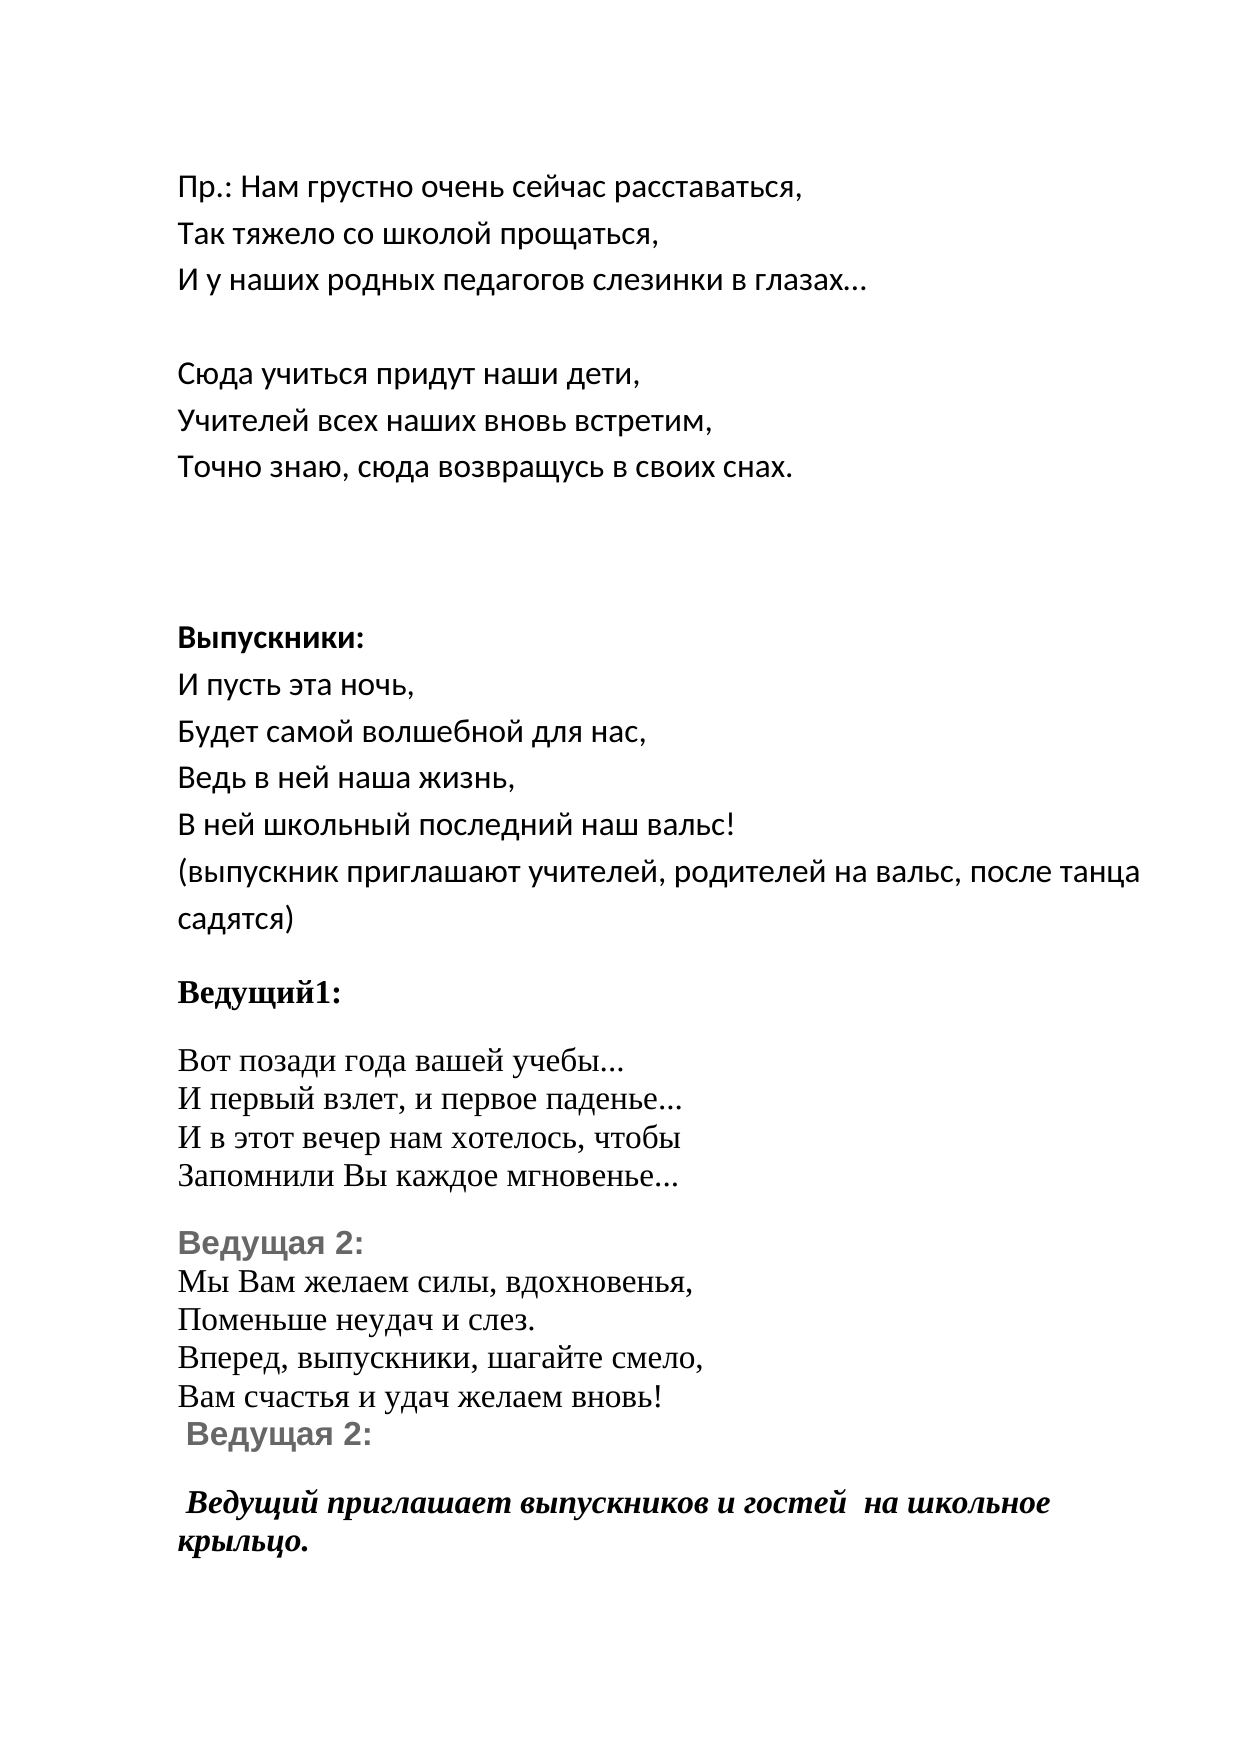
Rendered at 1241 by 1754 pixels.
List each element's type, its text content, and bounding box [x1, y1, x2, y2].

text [177, 118, 1152, 565]
text Вот позади года вашей учебы... И первый взлет, и первое паденье... И в этот вечер нам хотелось, чтобы Запомнили Вы каждое мгновенье... [177, 1040, 1152, 1193]
text Вперед, выпускники, шагайте смело, Вам счастья и удач желаем вновь! [177, 1338, 1152, 1414]
text Ведущая 2: [177, 1414, 1152, 1453]
text Ведь в ней наша жизнь, [177, 756, 1152, 797]
text Ведущий1: [177, 973, 1152, 1011]
text Ведущий приглашает выпускников и гостей на школьное крыльцо. [177, 1482, 1152, 1559]
text И пусть эта ночь, [177, 663, 1152, 704]
text В ней школьный последний наш вальс! [177, 803, 1152, 844]
text (выпускник приглашают учителей, родителей на вальс, после танца садятся) [177, 850, 1152, 937]
text Ведущая 2: Мы Вам желаем силы, вдохновенья, Поменьше неудач и слез. [177, 1223, 1152, 1338]
text Выпускники: [177, 616, 1152, 657]
text Будет самой волшебной для нас, [177, 710, 1152, 750]
